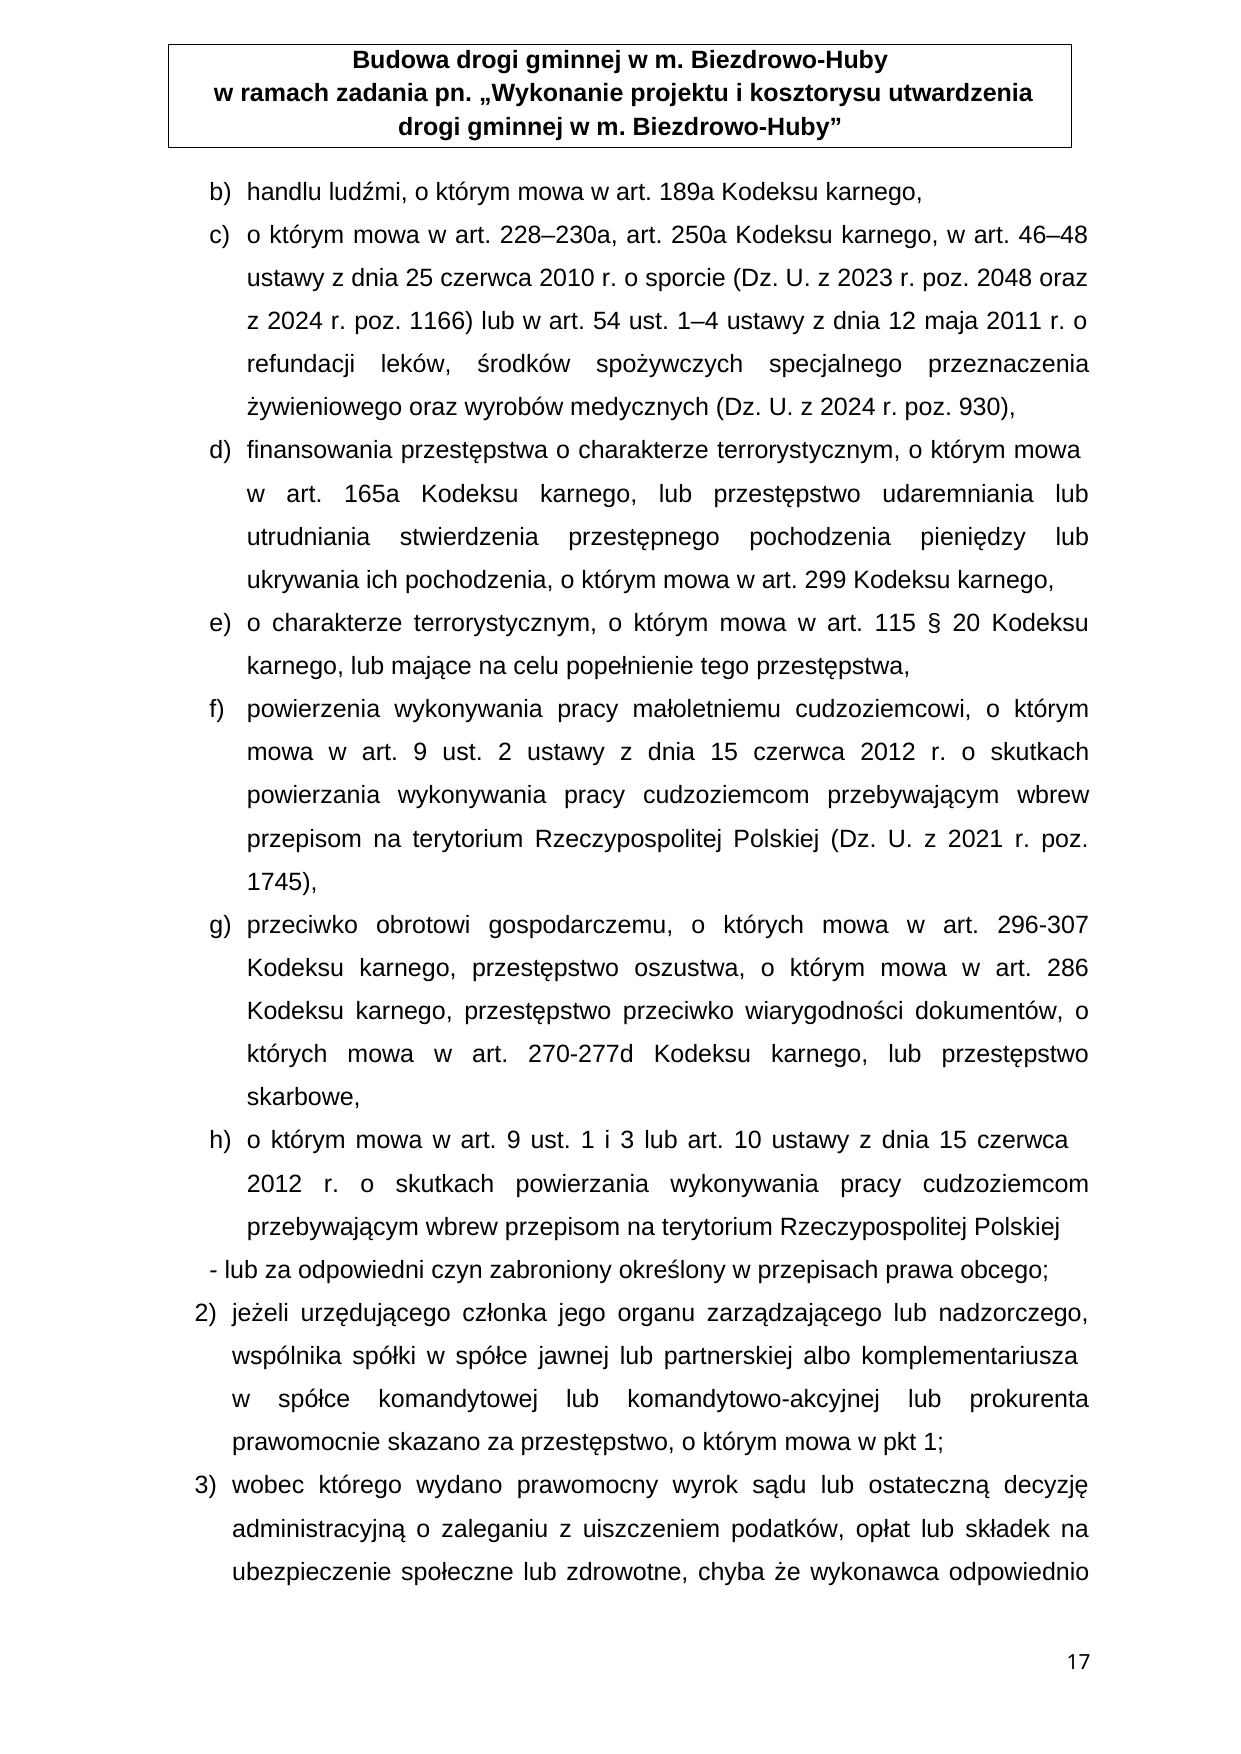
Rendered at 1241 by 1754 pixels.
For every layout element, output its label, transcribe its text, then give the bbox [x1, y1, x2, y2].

list o charakterze terrorystycznym, o którym mowa w art. 115 § 20 Kodeksu karnego, lub mające na celu popełnienie tego przestępstwa, [209, 608, 1090, 680]
list jeżeli urzędującego członka jego organu zarządzającego lub nadzorczego, wspólnika spółki w spółce jawnej lub partnerskiej albo komplementariusza w spółce komandytowej lub komandytowo-akcyjnej lub prokurenta prawomocnie skazano za przestępstwo, o którym mowa w pkt 1; [194, 1298, 1090, 1456]
list o którym mowa w art. 228–230a, art. 250a Kodeksu karnego, w art. 46–48 ustawy z dnia 25 czerwca 2010 r. o sporcie (Dz. U. z 2023 r. poz. 2048 oraz z 2024 r. poz. 1166) lub w art. 54 ust. 1–4 ustawy z dnia 12 maja 2011 r. o refundacji leków, środków spożywczych specjalnego przeznaczenia żywieniowego oraz wyrobów medycznych (Dz. U. z 2024 r. poz. 930), [209, 220, 1090, 421]
list finansowania przestępstwa o charakterze terrorystycznym, o którym mowa w art. 165a Kodeksu karnego, lub przestępstwo udaremniania lub utrudniania stwierdzenia przestępnego pochodzenia pieniędzy lub ukrywania ich pochodzenia, o którym mowa w art. 299 Kodeksu karnego, [209, 436, 1090, 594]
list powierzenia wykonywania pracy małoletniemu cudzoziemcowi, o którym mowa w art. 9 ust. 2 ustawy z dnia 15 czerwca 2012 r. o skutkach powierzania wykonywania pracy cudzoziemcom przebywającym wbrew przepisom na terytorium Rzeczypospolitej Polskiej (Dz. U. z 2021 r. poz. 1745), [209, 694, 1090, 896]
list o którym mowa w art. 9 ust. 1 i 3 lub art. 10 ustawy z dnia 15 czerwca 2012 r. o skutkach powierzania wykonywania pracy cudzoziemcom przebywającym wbrew przepisom na terytorium Rzeczypospolitej Polskiej [209, 1126, 1090, 1241]
list przeciwko obrotowi gospodarczemu, o których mowa w art. 296-307 Kodeksu karnego, przestępstwo oszustwa, o którym mowa w art. 286 Kodeksu karnego, przestępstwo przeciwko wiarygodności dokumentów, o których mowa w art. 270-277d Kodeksu karnego, lub przestępstwo skarbowe, [209, 910, 1090, 1111]
text - lub za odpowiedni czyn zabroniony określony w przepisach prawa obcego; [150, 1255, 1090, 1284]
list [194, 1471, 1090, 1586]
list handlu ludźmi, o którym mowa w art. 189a Kodeksu karnego, [209, 177, 1090, 206]
